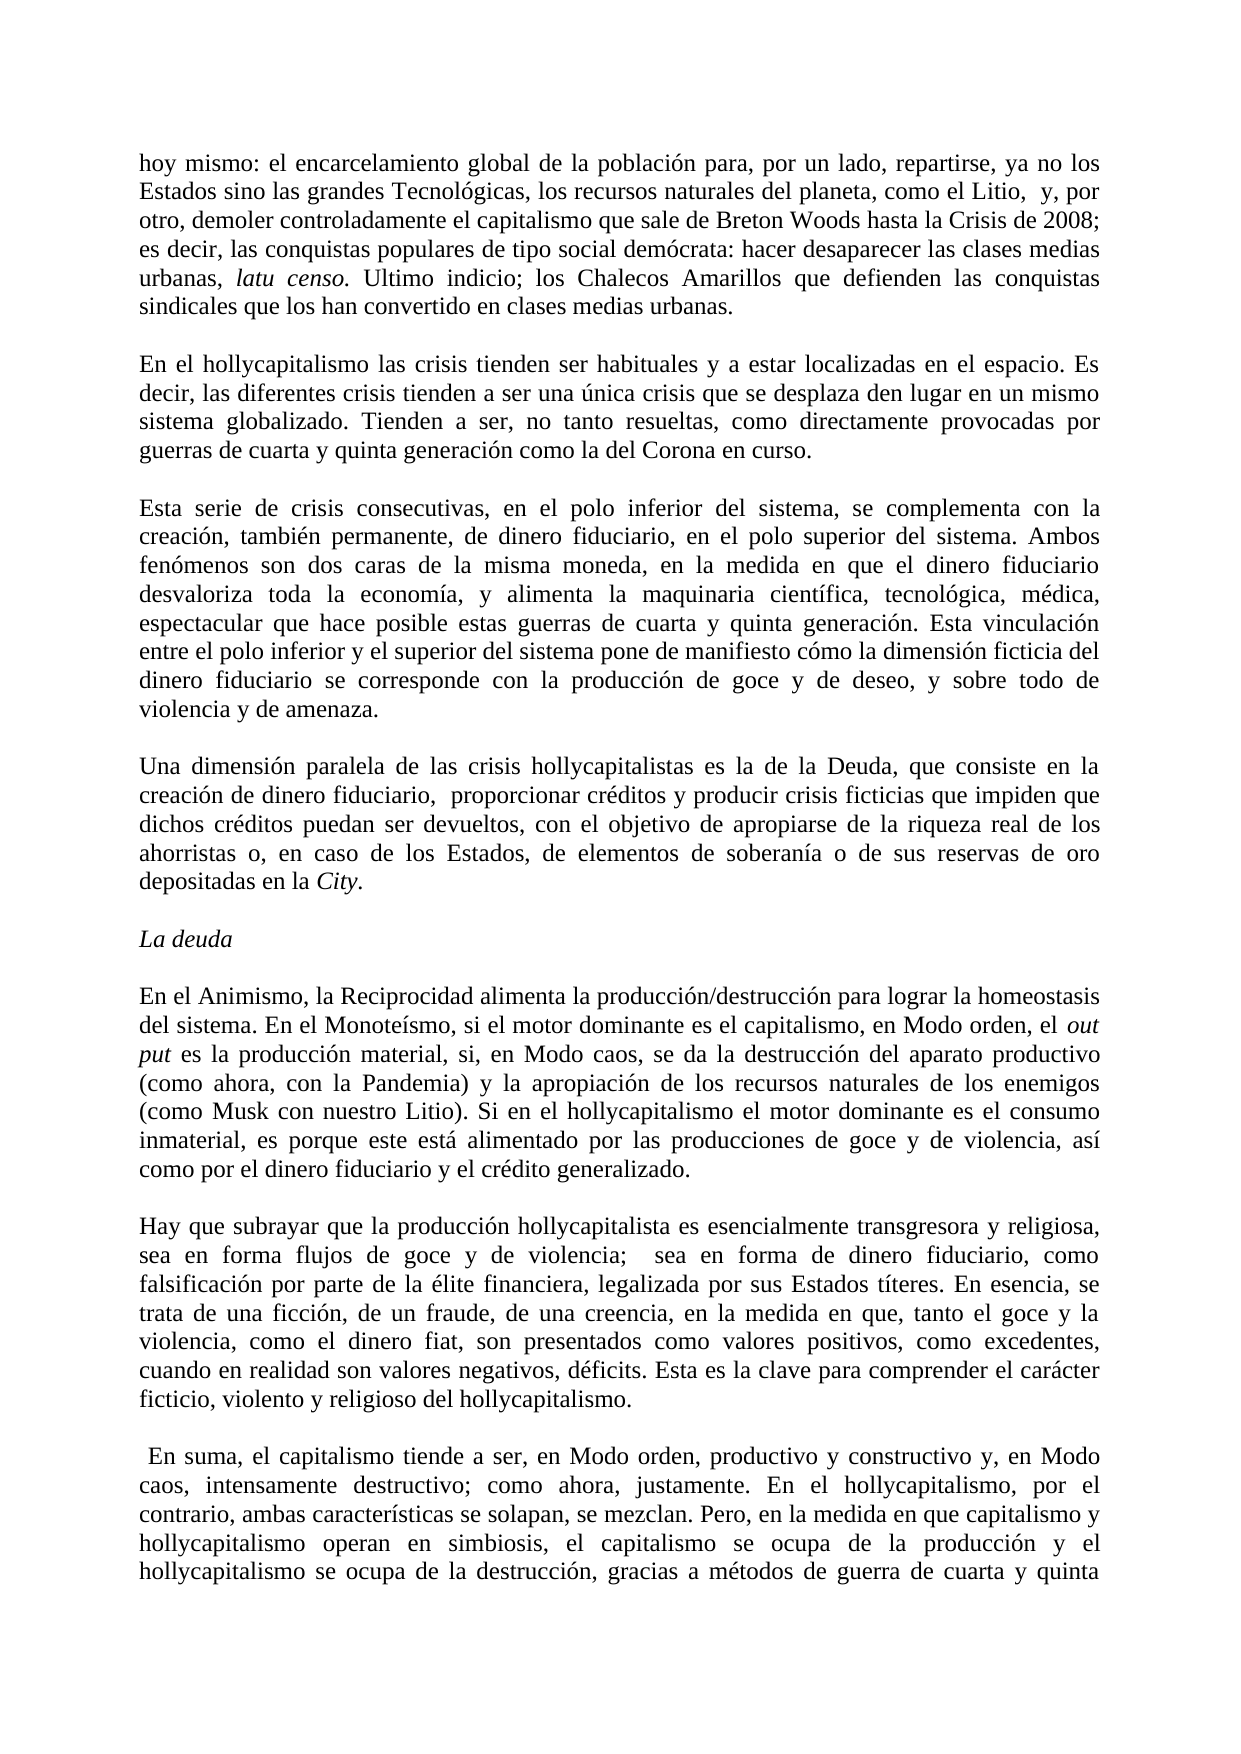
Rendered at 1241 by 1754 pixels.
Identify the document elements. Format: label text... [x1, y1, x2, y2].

text Una dimensión paralela de las crisis hollycapitalistas es la de la Deuda, que consiste en la creación de dinero fiduciario, proporcionar créditos y producir crisis ficticias que impiden que dichos créditos puedan ser devueltos, con el objetivo de apropiarse de la riqueza real de los ahorristas o, en caso de los Estados, de elementos de soberanía o de sus reservas de oro depositadas en la City. [139, 751, 1101, 895]
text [139, 148, 1101, 320]
text En el Animismo, la Reciprocidad alimenta la producción/destrucción para lograr la homeostasis del sistema. En el Monoteísmo, si el motor dominante es el capitalismo, en Modo orden, el out put es la producción material, si, en Modo caos, se da la destrucción del aparato productivo (como ahora, con la Pandemia) y la apropiación de los recursos naturales de los enemigos (como Musk con nuestro Litio). Si en el hollycapitalismo el motor dominante es el consumo inmaterial, es porque este está alimentado por las producciones de goce y de violencia, así como por el dinero fiduciario y el crédito generalizado. [139, 981, 1101, 1183]
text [139, 1441, 1101, 1585]
text En el hollycapitalismo las crisis tienden ser habituales y a estar localizadas en el espacio. Es decir, las diferentes crisis tienden a ser una única crisis que se desplaza den lugar en un mismo sistema globalizado. Tienden a ser, no tanto resueltas, como directamente provocadas por guerras de cuarta y quinta generación como la del Corona en curso. [139, 349, 1101, 464]
text Hay que subrayar que la producción hollycapitalista es esencialmente transgresora y religiosa, sea en forma flujos de goce y de violencia; sea en forma de dinero fiduciario, como falsificación por parte de la élite financiera, legalizada por sus Estados títeres. En esencia, se trata de una ficción, de un fraude, de una creencia, en la medida en que, tanto el goce y la violencia, como el dinero fiat, son presentados como valores positivos, como excedentes, cuando en realidad son valores negativos, déficits. Esta es la clave para comprender el carácter ficticio, violento y religioso del hollycapitalismo. [139, 1211, 1101, 1413]
text La deuda [139, 924, 1101, 953]
text Esta serie de crisis consecutivas, en el polo inferior del sistema, se complementa con la creación, también permanente, de dinero fiduciario, en el polo superior del sistema. Ambos fenómenos son dos caras de la misma moneda, en la medida en que el dinero fiduciario desvaloriza toda la economía, y alimenta la maquinaria científica, tecnológica, médica, espectacular que hace posible estas guerras de cuarta y quinta generación. Esta vinculación entre el polo inferior y el superior del sistema pone de manifiesto cómo la dimensión ficticia del dinero fiduciario se corresponde con la producción de goce y de deseo, y sobre todo de violencia y de amenaza. [139, 493, 1101, 723]
